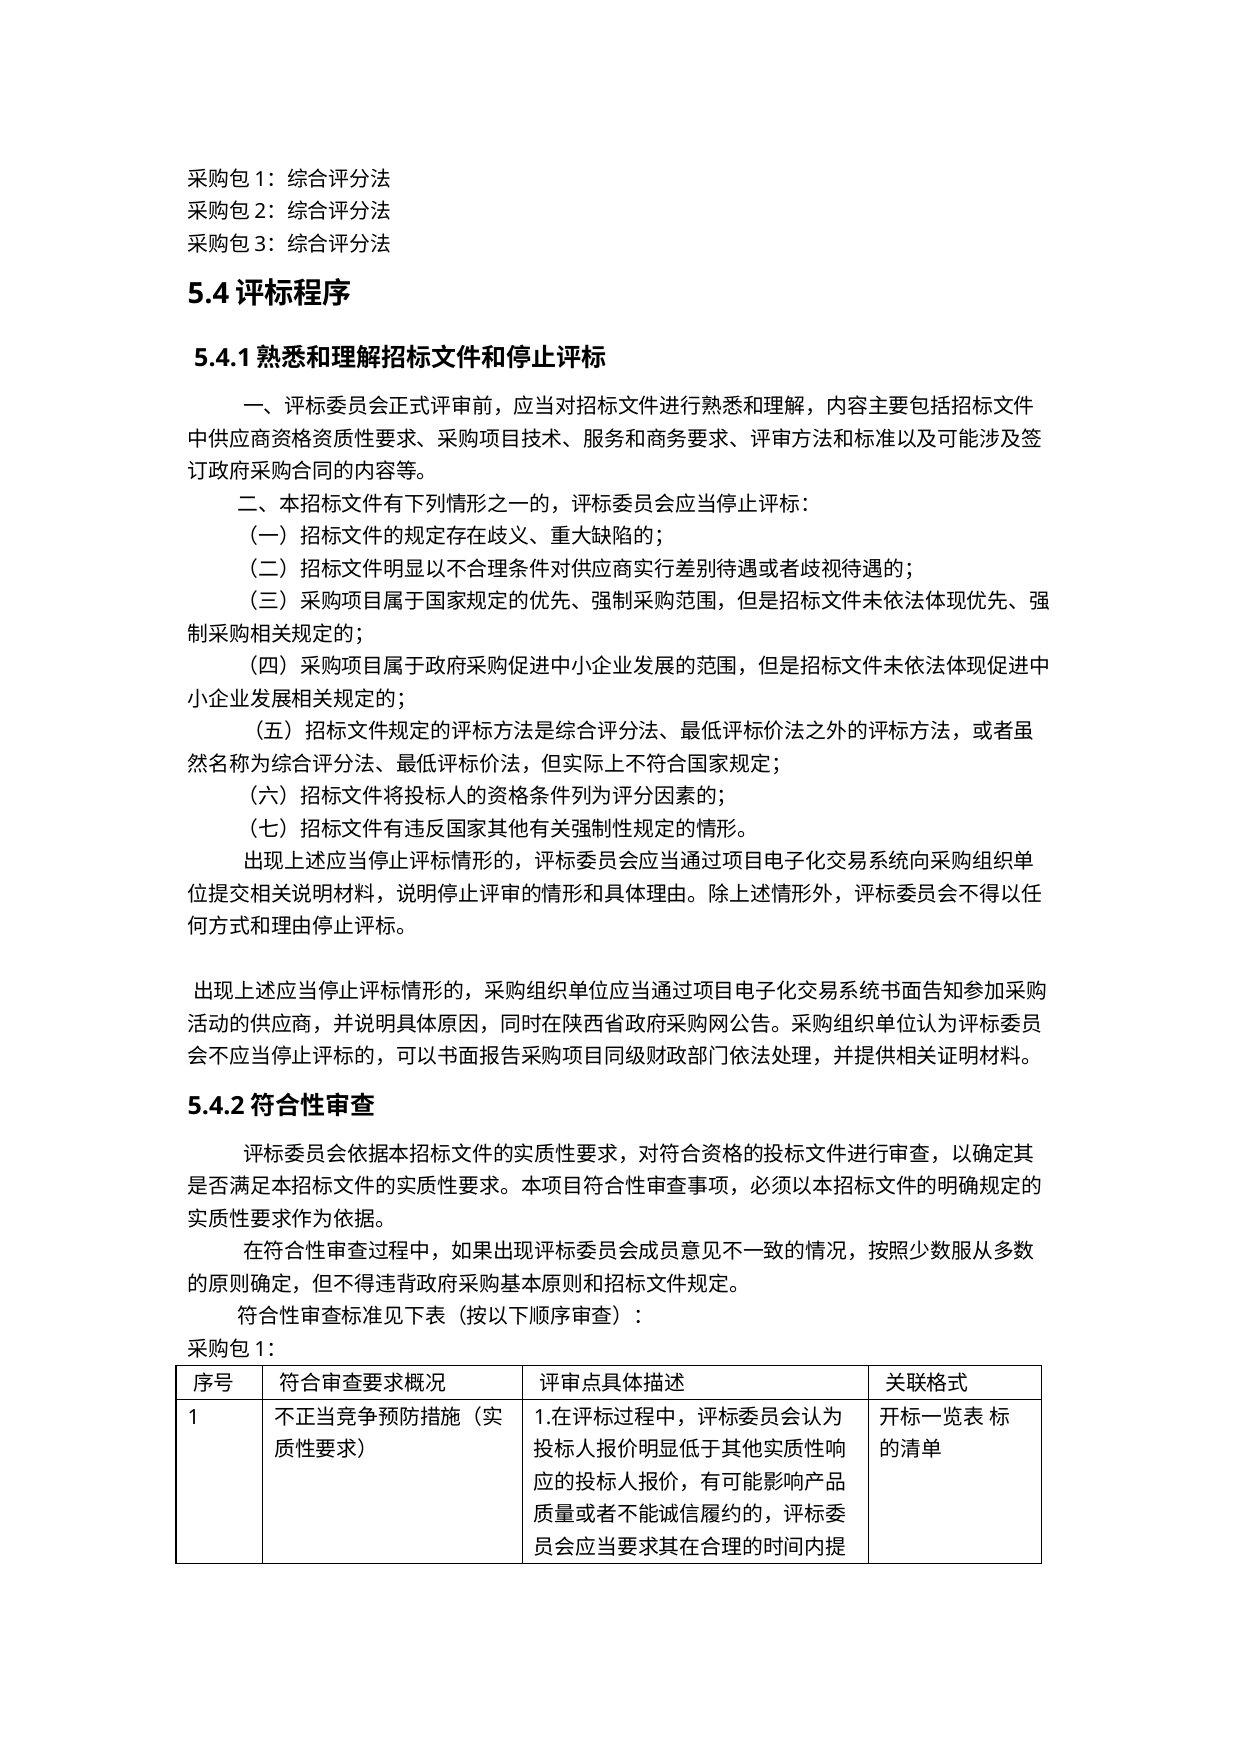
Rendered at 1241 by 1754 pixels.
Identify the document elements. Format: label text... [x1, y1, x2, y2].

table_cell 不正当竞争预防措施（实质性要求） [263, 1400, 522, 1563]
text 出现上述应当停止评标情形的，评标委员会应当通过项目电子化交易系统向采购组织单位提交相关说明材料，说明停止评审的情形和具体理由。除上述情形外，评标委员会不得以任何方式和理由停止评标。 [187, 844, 1053, 942]
text （七）招标文件有违反国家其他有关强制性规定的情形。 [187, 812, 1053, 844]
table_cell 开标一览表 标的清单 [869, 1400, 1041, 1563]
text （四）采购项目属于政府采购促进中小企业发展的范围，但是招标文件未依法体现促进中小企业发展相关规定的； [187, 649, 1053, 714]
table_header 评审点具体描述 [523, 1366, 868, 1398]
text 采购包1： [187, 1332, 1053, 1364]
text （六）招标文件将投标人的资格条件列为评分因素的； [187, 779, 1053, 812]
text 5.4评标程序 [187, 259, 1053, 324]
table_header 符合审查要求概况 [263, 1366, 522, 1398]
text 二、本招标文件有下列情形之一的，评标委员会应当停止评标： [187, 487, 1053, 519]
text 5.4.2符合性审查 [187, 1072, 1053, 1137]
text 一、评标委员会正式评审前，应当对招标文件进行熟悉和理解，内容主要包括招标文件中供应商资格资质性要求、采购项目技术、服务和商务要求、评审方法和标准以及可能涉及签订政府采购合同的内容等。 [187, 389, 1053, 487]
table_header 序号 [177, 1366, 262, 1398]
text 符合性审查标准见下表（按以下顺序审查）： [187, 1299, 1053, 1332]
text 评标委员会依据本招标文件的实质性要求，对符合资格的投标文件进行审查，以确定其是否满足本招标文件的实质性要求。本项目符合性审查事项，必须以本招标文件的明确规定的实质性要求作为依据。 [187, 1137, 1053, 1234]
text （五）招标文件规定的评标方法是综合评分法、最低评标价法之外的评标方法，或者虽然名称为综合评分法、最低评标价法，但实际上不符合国家规定； [187, 714, 1053, 779]
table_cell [523, 1400, 868, 1563]
text 5.4.1熟悉和理解招标文件和停止评标 [187, 324, 1053, 389]
text 采购包2：综合评分法 [187, 194, 1053, 227]
text 在符合性审查过程中，如果出现评标委员会成员意见不一致的情况，按照少数服从多数的原则确定，但不得违背政府采购基本原则和招标文件规定。 [187, 1234, 1053, 1299]
table_header 关联格式 [869, 1366, 1041, 1398]
text （一）招标文件的规定存在歧义、重大缺陷的； [187, 519, 1053, 552]
text （二）招标文件明显以不合理条件对供应商实行差别待遇或者歧视待遇的； [187, 552, 1053, 584]
table_cell 1 [177, 1400, 262, 1563]
text 采购包1：综合评分法 [187, 162, 1053, 194]
text 出现上述应当停止评标情形的，采购组织单位应当通过项目电子化交易系统书面告知参加采购活动的供应商，并说明具体原因，同时在陕西省政府采购网公告。采购组织单位认为评标委员会不应当停止评标的，可以书面报告采购项目同级财政部门依法处理，并提供相关证明材料。 [187, 942, 1053, 1072]
text （三）采购项目属于国家规定的优先、强制采购范围，但是招标文件未依法体现优先、强制采购相关规定的； [187, 584, 1053, 649]
text 采购包3：综合评分法 [187, 227, 1053, 259]
